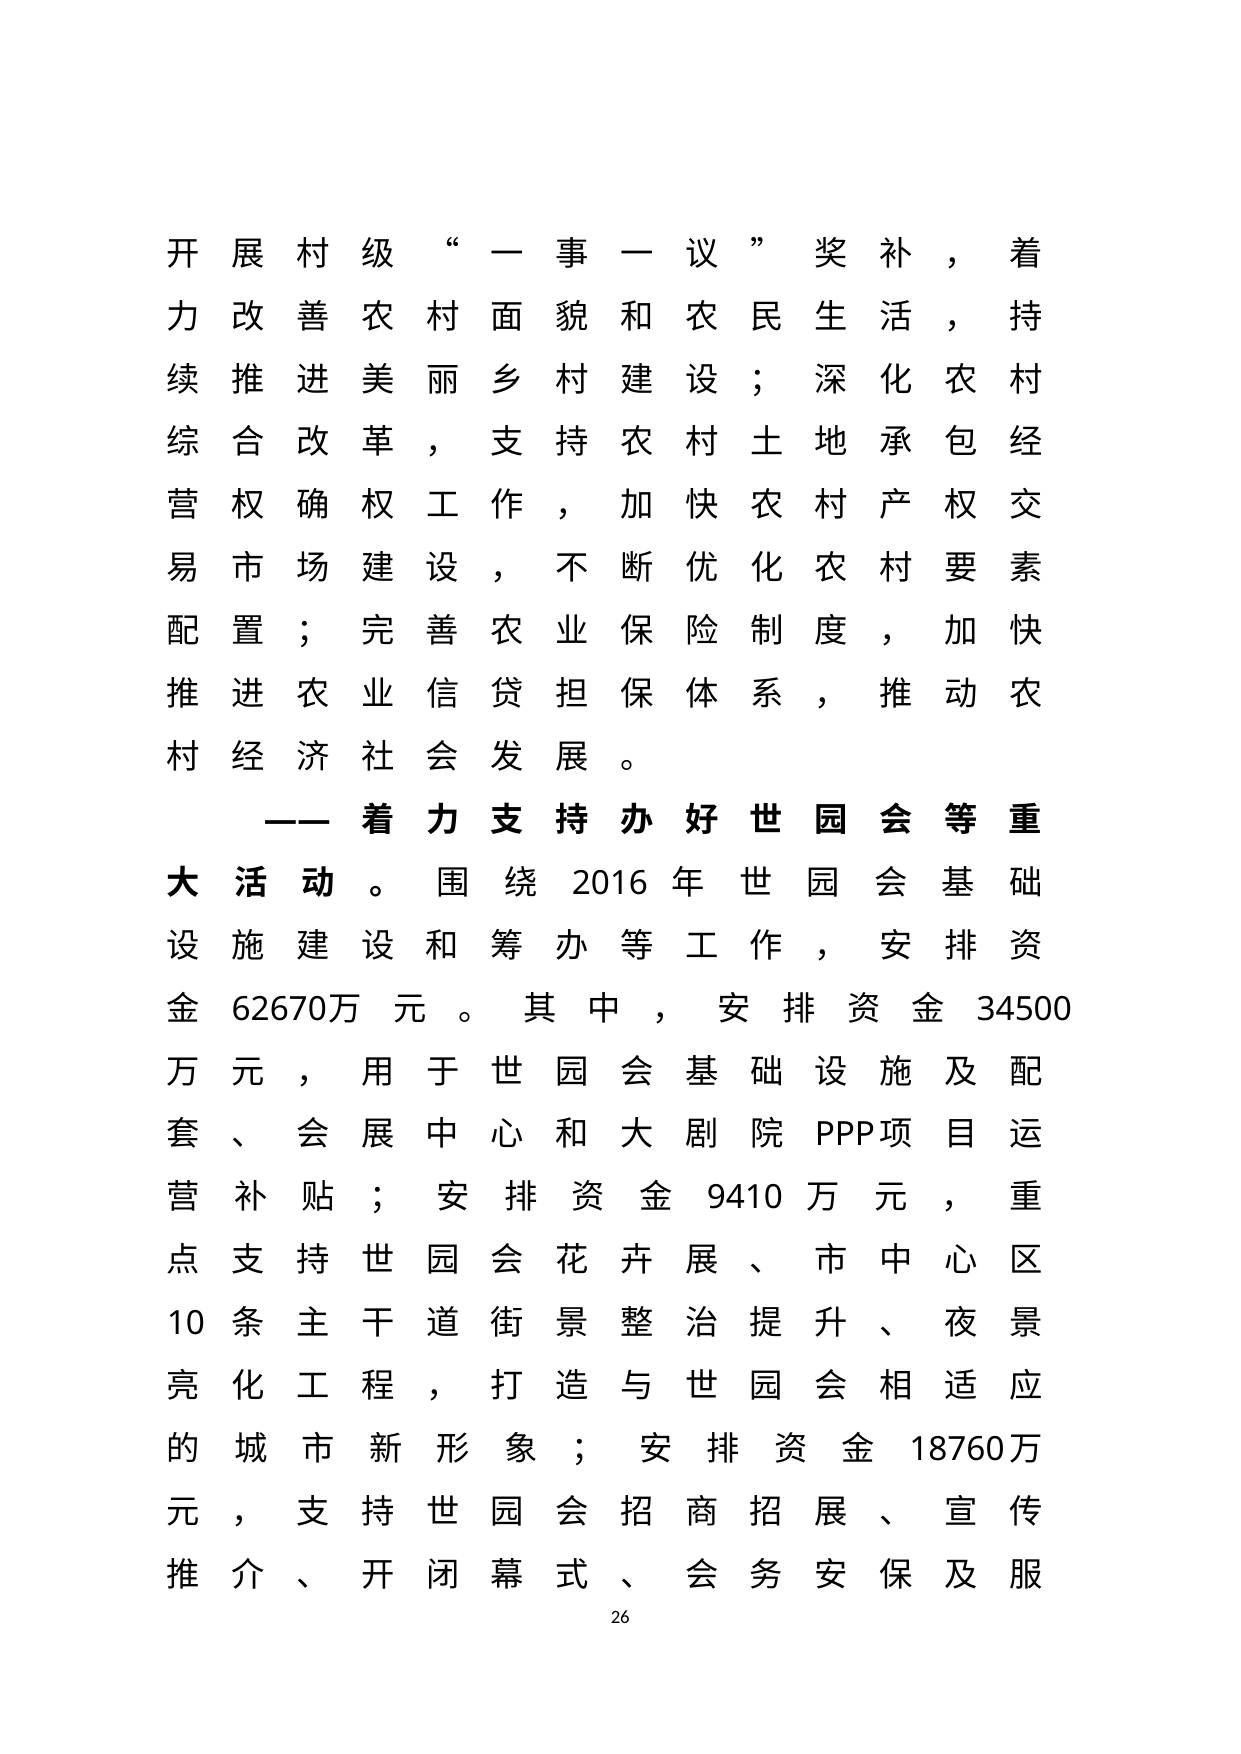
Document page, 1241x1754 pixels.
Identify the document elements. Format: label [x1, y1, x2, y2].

text [167, 785, 1074, 1603]
text [167, 219, 1074, 785]
